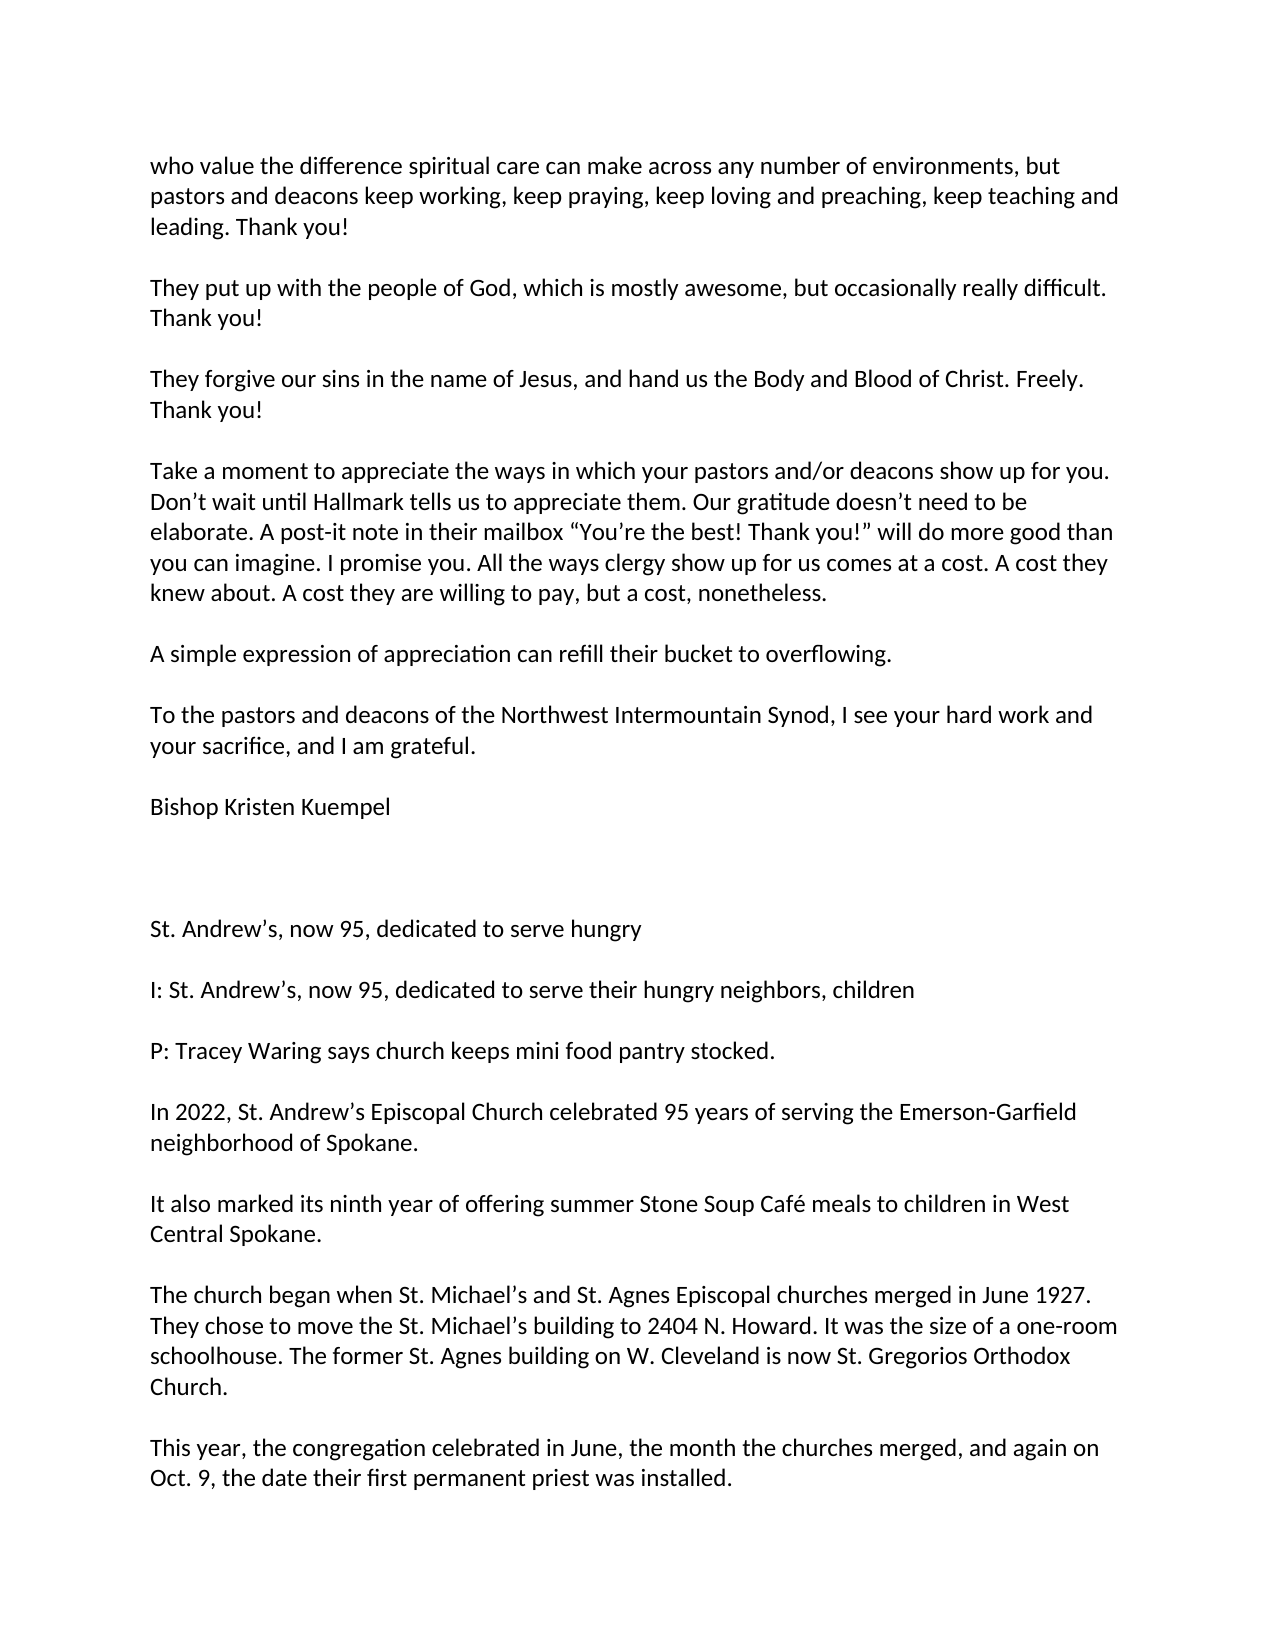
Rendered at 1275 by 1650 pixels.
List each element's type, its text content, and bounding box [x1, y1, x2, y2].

text The church began when St. Michael’s and St. Agnes Episcopal churches merged in June 1927. They chose to move the St. Michael’s building to 2404 N. Howard. It was the size of a one-room schoolhouse. The former St. Agnes building on W. Cleveland is now St. Gregorios Orthodox Church. [150, 1279, 1125, 1401]
text P: Tracey Waring says church keeps mini food pantry stocked. [150, 1035, 1125, 1066]
text It also marked its ninth year of offering summer Stone Soup Café meals to children in West Central Spokane. [150, 1188, 1125, 1249]
text To the pastors and deacons of the Northwest Intermountain Synod, I see your hard work and your sacrifice, and I am grateful. [150, 699, 1125, 760]
text Take a moment to appreciate the ways in which your pastors and/or deacons show up for you. Don’t wait until Hallmark tells us to appreciate them. Our gratitude doesn’t need to be elaborate. A post-it note in their mailbox “You’re the best! Thank you!” will do more good than you can imagine. I promise you. All the ways clergy show up for us comes at a cost. A cost they knew about. A cost they are willing to pay, but a cost, nonetheless. [150, 455, 1125, 608]
text In 2022, St. Andrew’s Episcopal Church celebrated 95 years of serving the Emerson-Garfield neighborhood of Spokane. [150, 1096, 1125, 1157]
text I: St. Andrew’s, now 95, dedicated to serve their hungry neighbors, children [150, 974, 1125, 1004]
text St. Andrew’s, now 95, dedicated to serve hungry [150, 913, 1125, 943]
text This year, the congregation celebrated in June, the month the churches merged, and again on Oct. 9, the date their first permanent priest was installed. [150, 1432, 1125, 1493]
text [150, 150, 1125, 242]
text A simple expression of appreciation can refill their bucket to overflowing. [150, 638, 1125, 669]
text They forgive our sins in the name of Jesus, and hand us the Body and Blood of Christ. Freely. Thank you! [150, 364, 1125, 425]
text Bishop Kristen Kuempel [150, 791, 1125, 821]
text They put up with the people of God, which is mostly awesome, but occasionally really difficult. Thank you! [150, 272, 1125, 333]
